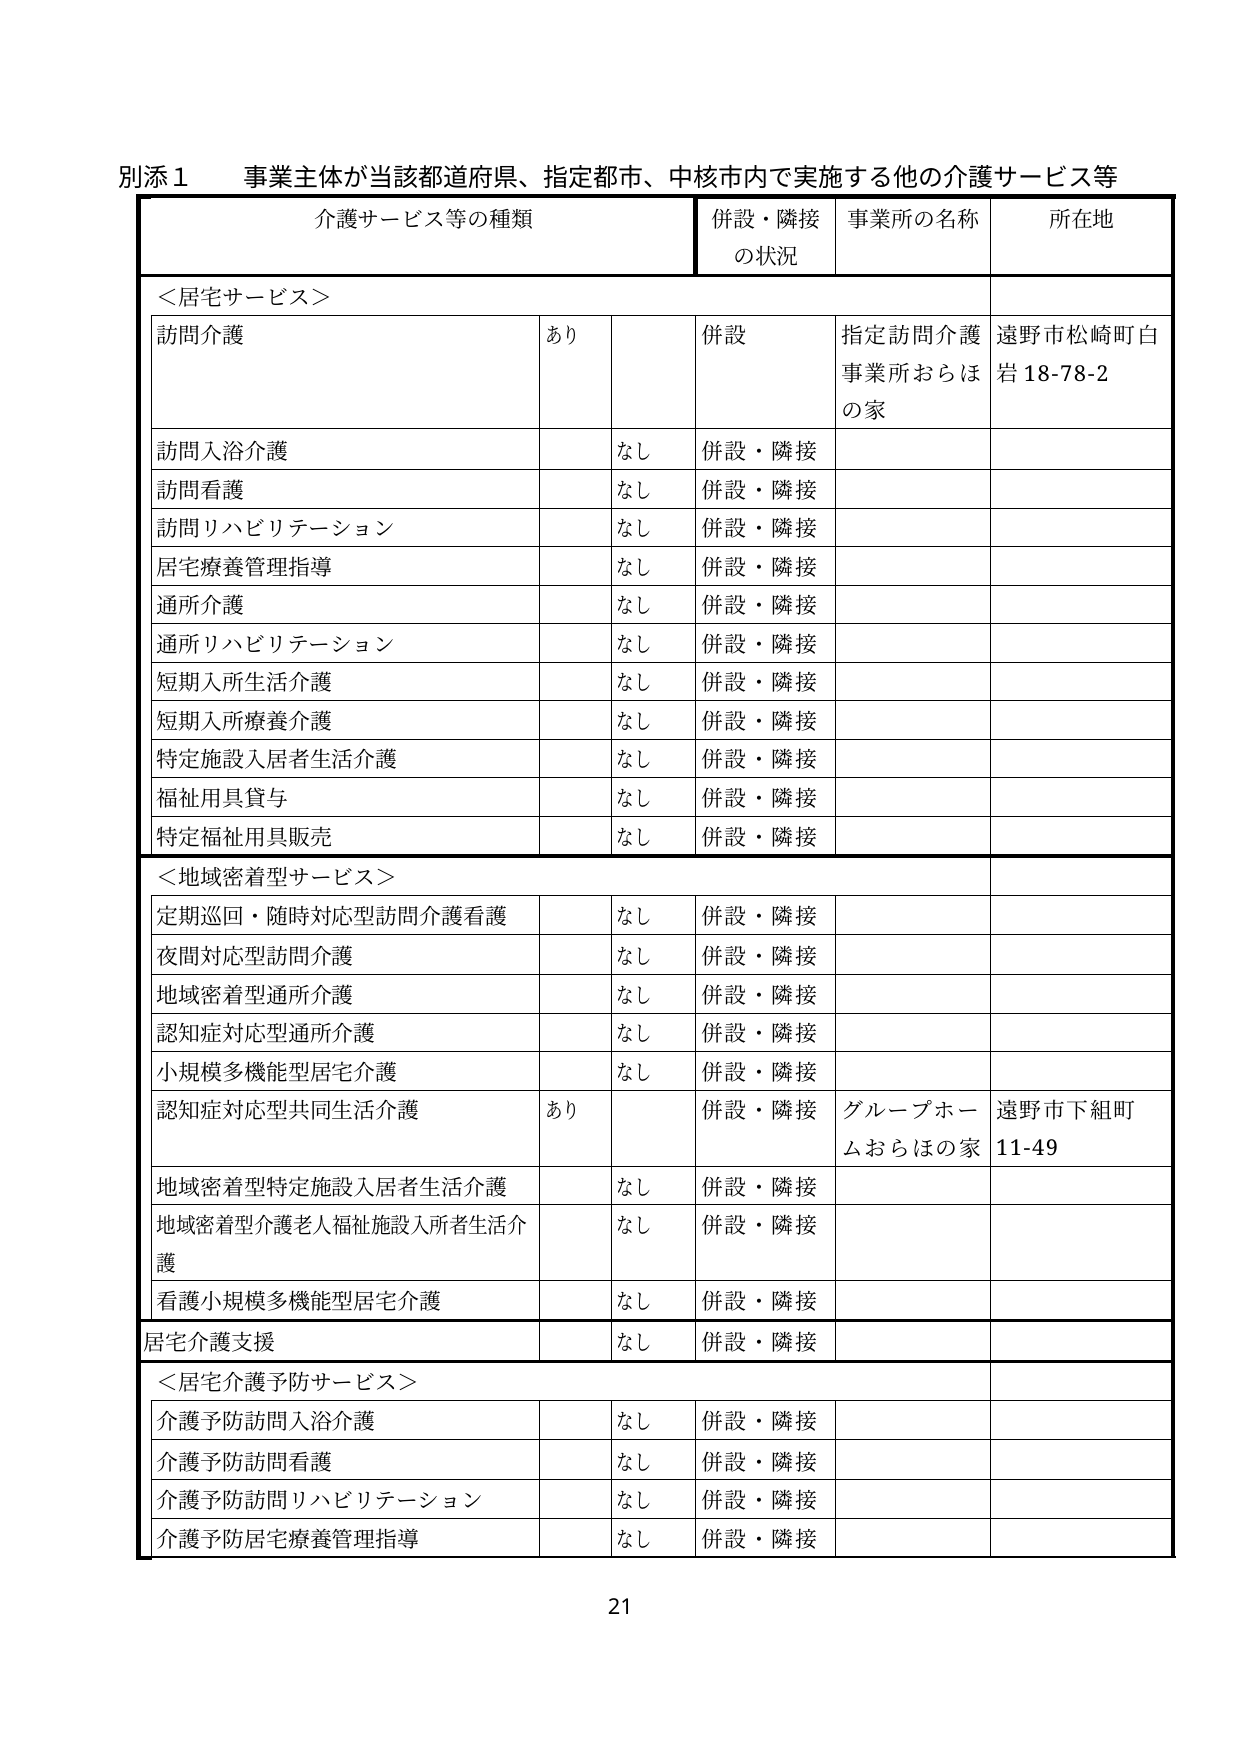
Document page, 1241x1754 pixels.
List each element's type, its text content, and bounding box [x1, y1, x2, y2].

table_cell [540, 1205, 611, 1280]
table_cell なし [612, 547, 695, 584]
table_cell [991, 277, 1171, 315]
table_cell なし [612, 1440, 695, 1479]
table_cell [991, 975, 1171, 1013]
table_cell [836, 817, 990, 854]
table_cell なし [612, 740, 695, 777]
table_cell なし [612, 1480, 695, 1518]
table_cell [836, 429, 990, 469]
table_cell なし [612, 1167, 695, 1204]
table_cell 併設・隣接 [696, 509, 835, 546]
table_cell 介護予防訪問リハビリテーション [152, 1480, 539, 1518]
table_cell [991, 1363, 1171, 1400]
table_cell [540, 1519, 611, 1556]
table_cell ＜居宅介護予防サービス＞ [151, 1363, 990, 1400]
table_cell [540, 1014, 611, 1051]
table_cell [540, 663, 611, 700]
table_cell 短期入所療養介護 [152, 701, 539, 739]
table_cell [836, 547, 990, 584]
table_cell 併設・隣接 [696, 586, 835, 623]
table_cell [540, 1281, 611, 1319]
table_cell ＜居宅サービス＞ [151, 277, 990, 315]
table_cell [836, 1519, 990, 1556]
table_cell なし [612, 1281, 695, 1319]
table_cell 併設・隣接 [696, 1091, 835, 1166]
table_cell 併設・隣接 [696, 1205, 835, 1280]
table_cell 短期入所生活介護 [152, 663, 539, 700]
table_cell [540, 778, 611, 816]
table_cell [991, 663, 1171, 700]
table_cell [540, 586, 611, 623]
table_cell [991, 470, 1171, 507]
table_cell [141, 1400, 151, 1556]
table_cell 定期巡回・随時対応型訪問介護看護 [152, 896, 539, 933]
table_cell グループホームおらほの家 [836, 1091, 990, 1166]
table_cell なし [612, 1052, 695, 1090]
table_cell 福祉用具貸与 [152, 778, 539, 816]
table_cell 通所リハビリテーション [152, 624, 539, 662]
table_cell [836, 1014, 990, 1051]
table_cell 併設・隣接 [696, 701, 835, 739]
table_cell [836, 470, 990, 507]
table_cell 地域密着型通所介護 [152, 975, 539, 1013]
table_cell なし [612, 663, 695, 700]
table_cell [836, 1480, 990, 1518]
table_cell [540, 975, 611, 1013]
table_cell 併設・隣接 [696, 935, 835, 974]
table_cell 併設・隣接 [696, 1322, 835, 1359]
table_cell なし [612, 624, 695, 662]
table_cell [540, 896, 611, 933]
table_cell 特定施設入居者生活介護 [152, 740, 539, 777]
table_cell 認知症対応型共同生活介護 [152, 1091, 539, 1166]
table_cell 併設・隣接 [696, 1281, 835, 1319]
table_cell 認知症対応型通所介護 [152, 1014, 539, 1051]
table_cell [836, 778, 990, 816]
table_cell [991, 509, 1171, 546]
table_cell あり [540, 316, 611, 428]
table_cell [540, 817, 611, 854]
table_cell [540, 547, 611, 584]
table_cell 介護予防訪問看護 [152, 1440, 539, 1479]
table_cell あり [540, 1091, 611, 1166]
table_cell [836, 663, 990, 700]
table_cell 併設・隣接 [696, 1401, 835, 1439]
table_cell [540, 1480, 611, 1518]
table_cell 指定訪問介護事業所おらほの家 [836, 316, 990, 428]
table_cell [991, 1519, 1171, 1556]
table_header 所在地 [991, 199, 1171, 274]
table_cell [141, 895, 151, 1319]
table_cell [991, 586, 1171, 623]
table_cell [836, 975, 990, 1013]
table_cell なし [612, 896, 695, 933]
table_cell なし [612, 975, 695, 1013]
table_cell なし [612, 1519, 695, 1556]
table_cell [991, 701, 1171, 739]
table_cell [612, 1091, 695, 1166]
table_cell [836, 1052, 990, 1090]
table_cell なし [612, 429, 695, 469]
table_cell [612, 316, 695, 428]
table_cell 併設・隣接 [696, 663, 835, 700]
table_cell [991, 624, 1171, 662]
table_cell [991, 778, 1171, 816]
table_cell 併設・隣接 [696, 817, 835, 854]
table_header [141, 199, 151, 274]
table_cell 併設・隣接 [696, 1052, 835, 1090]
table_cell なし [612, 1014, 695, 1051]
table_cell なし [612, 1205, 695, 1280]
table_cell なし [612, 586, 695, 623]
table_cell 併設・隣接 [696, 896, 835, 933]
table_cell [836, 896, 990, 933]
table_cell 併設・隣接 [696, 470, 835, 507]
table_header 併設・隣接の状況 [698, 199, 835, 274]
table_cell [141, 1363, 151, 1400]
text 別添１ 事業主体が当該都道府県、指定都市、中核市内で実施する他の介護サービス等 [118, 157, 1122, 194]
table_cell なし [612, 470, 695, 507]
table_cell なし [612, 817, 695, 854]
table_cell 介護予防訪問入浴介護 [152, 1401, 539, 1439]
table_cell [991, 740, 1171, 777]
table_header 事業所の名称 [836, 199, 990, 274]
table_cell 併設・隣接 [696, 1519, 835, 1556]
table_cell なし [612, 935, 695, 974]
table_cell [141, 315, 151, 854]
table_cell [836, 509, 990, 546]
table_cell [991, 1167, 1171, 1204]
table_cell 居宅介護支援 [141, 1322, 539, 1359]
table_cell 併設・隣接 [696, 1440, 835, 1479]
table_cell 併設・隣接 [696, 624, 835, 662]
table_cell [540, 935, 611, 974]
table_cell 遠野市下組町11-49 [991, 1091, 1171, 1166]
table_cell [991, 1440, 1171, 1479]
table_cell [991, 1052, 1171, 1090]
table_header 介護サービス等の種類 [151, 198, 693, 274]
table_cell [991, 1281, 1171, 1319]
table_cell [540, 470, 611, 507]
table_cell なし [612, 509, 695, 546]
table_cell 夜間対応型訪問介護 [152, 935, 539, 974]
table_cell [836, 701, 990, 739]
table_cell なし [612, 1322, 695, 1359]
table_cell [836, 1401, 990, 1439]
table_cell [836, 1167, 990, 1204]
table_cell ＜地域密着型サービス＞ [151, 858, 990, 895]
table_cell 併設 [696, 316, 835, 428]
table_cell 遠野市松崎町白岩18-78-2 [991, 316, 1171, 428]
table_cell [991, 429, 1171, 469]
table_cell [991, 1205, 1171, 1280]
table_cell 併設・隣接 [696, 740, 835, 777]
table_cell 小規模多機能型居宅介護 [152, 1052, 539, 1090]
table_cell [540, 1401, 611, 1439]
table_cell 併設・隣接 [696, 1480, 835, 1518]
table_cell [836, 935, 990, 974]
table_cell [991, 1480, 1171, 1518]
table_cell 訪問リハビリテーション [152, 509, 539, 546]
table_cell [540, 1440, 611, 1479]
table_cell 地域密着型介護老人福祉施設入所者生活介護 [152, 1205, 539, 1280]
table_cell [540, 429, 611, 469]
table_cell [540, 1322, 611, 1359]
table_cell 介護予防居宅療養管理指導 [152, 1519, 539, 1556]
table_cell [141, 858, 151, 895]
table_cell 併設・隣接 [696, 1014, 835, 1051]
table_cell [836, 1322, 990, 1359]
table_cell 地域密着型特定施設入居者生活介護 [152, 1167, 539, 1204]
table_cell 特定福祉用具販売 [152, 817, 539, 854]
table_cell [836, 624, 990, 662]
table_cell 通所介護 [152, 586, 539, 623]
table_cell [540, 624, 611, 662]
table_cell [991, 1401, 1171, 1439]
table_cell [540, 701, 611, 739]
table_cell 併設・隣接 [696, 975, 835, 1013]
table_cell [991, 896, 1171, 933]
table_cell 訪問入浴介護 [152, 429, 539, 469]
table_cell [836, 1440, 990, 1479]
table_cell 併設・隣接 [696, 1167, 835, 1204]
table_cell 看護小規模多機能型居宅介護 [152, 1281, 539, 1319]
table_cell [991, 935, 1171, 974]
table_cell [540, 1167, 611, 1204]
table_cell なし [612, 1401, 695, 1439]
table_cell なし [612, 778, 695, 816]
table_cell [540, 740, 611, 777]
table_cell [836, 740, 990, 777]
table_cell 併設・隣接 [696, 429, 835, 469]
table_cell 居宅療養管理指導 [152, 547, 539, 584]
table_cell [991, 547, 1171, 584]
table_cell [991, 1322, 1171, 1359]
table_cell [836, 1281, 990, 1319]
table_cell [991, 858, 1171, 895]
table_cell 訪問介護 [152, 316, 539, 428]
table_cell 訪問看護 [152, 470, 539, 507]
table_cell [991, 1014, 1171, 1051]
table_cell 併設・隣接 [696, 547, 835, 584]
table_cell [836, 1205, 990, 1280]
table_cell [540, 1052, 611, 1090]
table_cell なし [612, 701, 695, 739]
table_cell [991, 817, 1171, 854]
table_cell [141, 277, 151, 315]
table_cell [836, 586, 990, 623]
table_cell 併設・隣接 [696, 778, 835, 816]
table_cell [540, 509, 611, 546]
